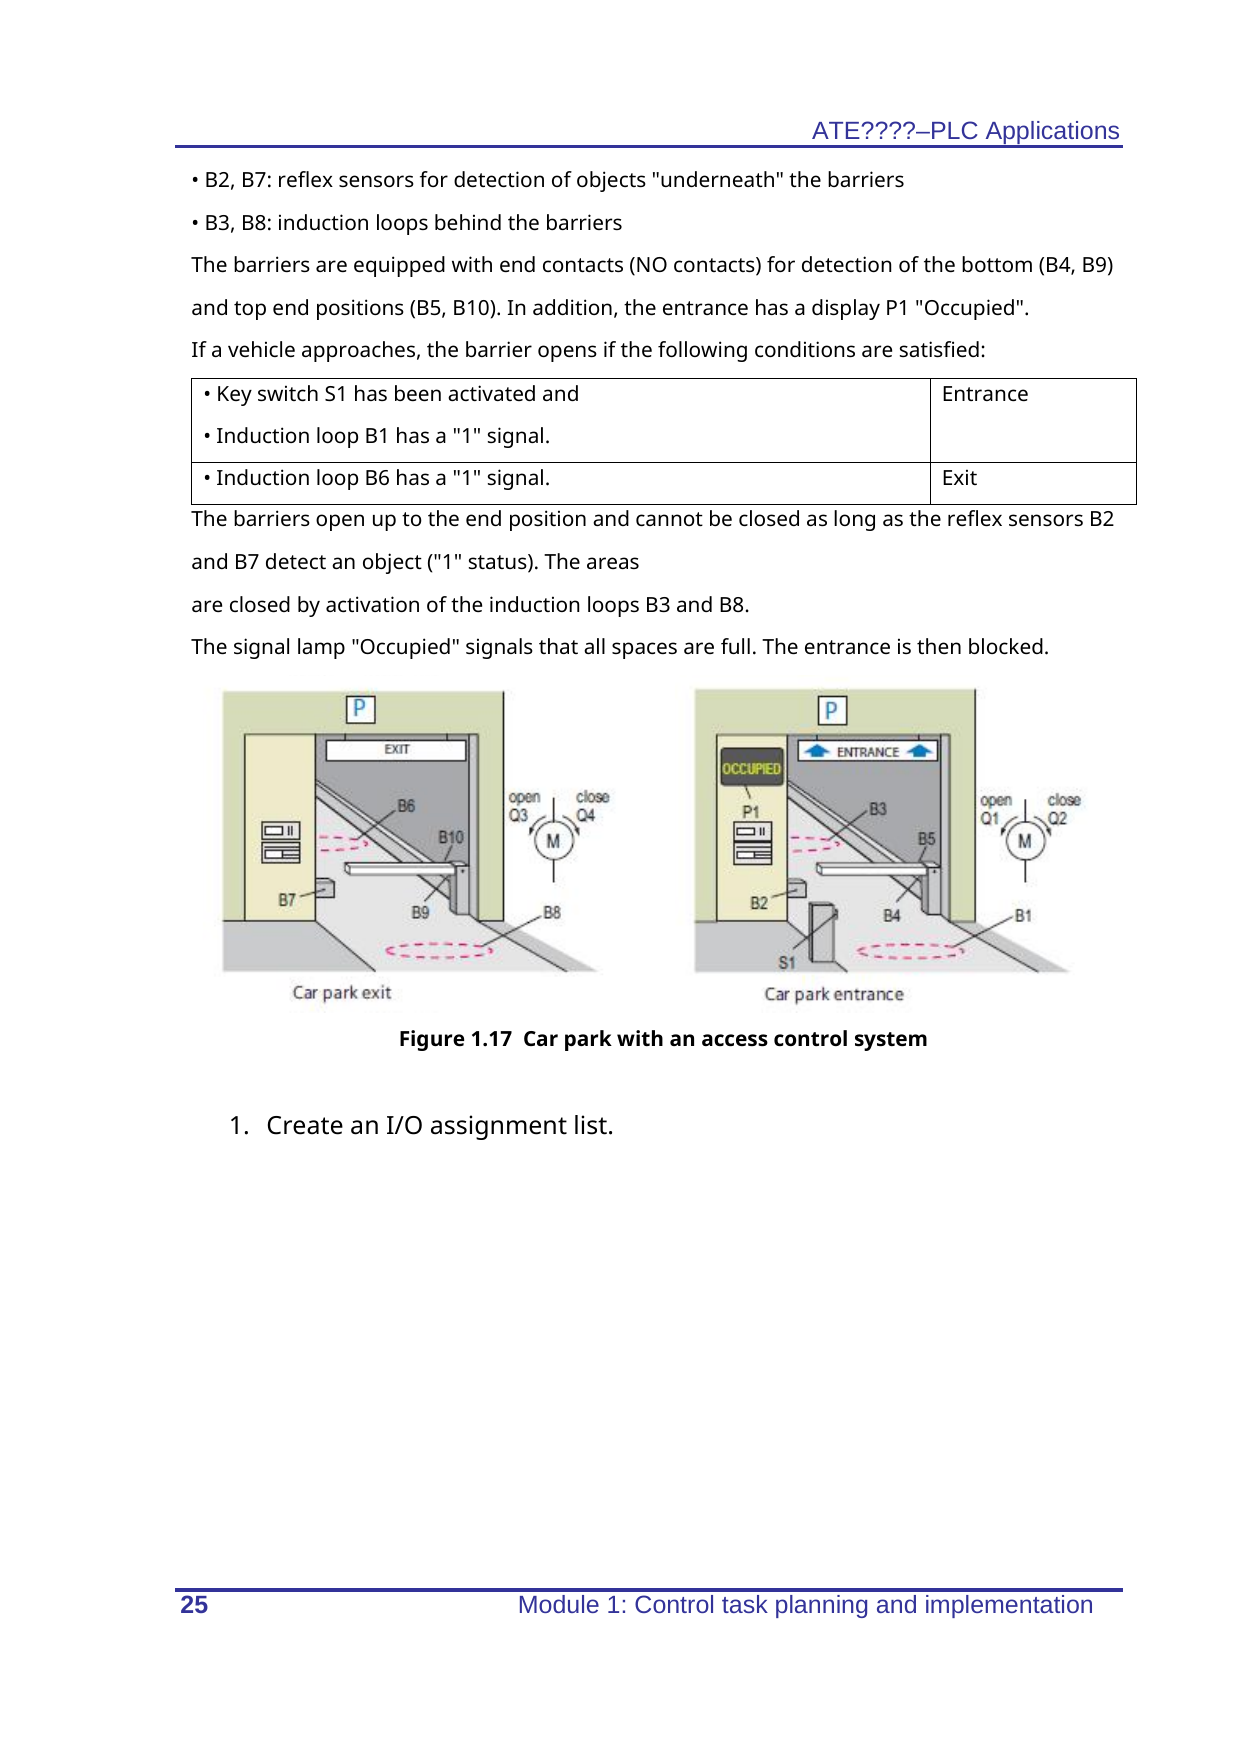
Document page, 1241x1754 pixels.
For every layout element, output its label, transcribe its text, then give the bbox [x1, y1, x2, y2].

picture [202, 675, 619, 1013]
picture [674, 675, 1089, 1013]
